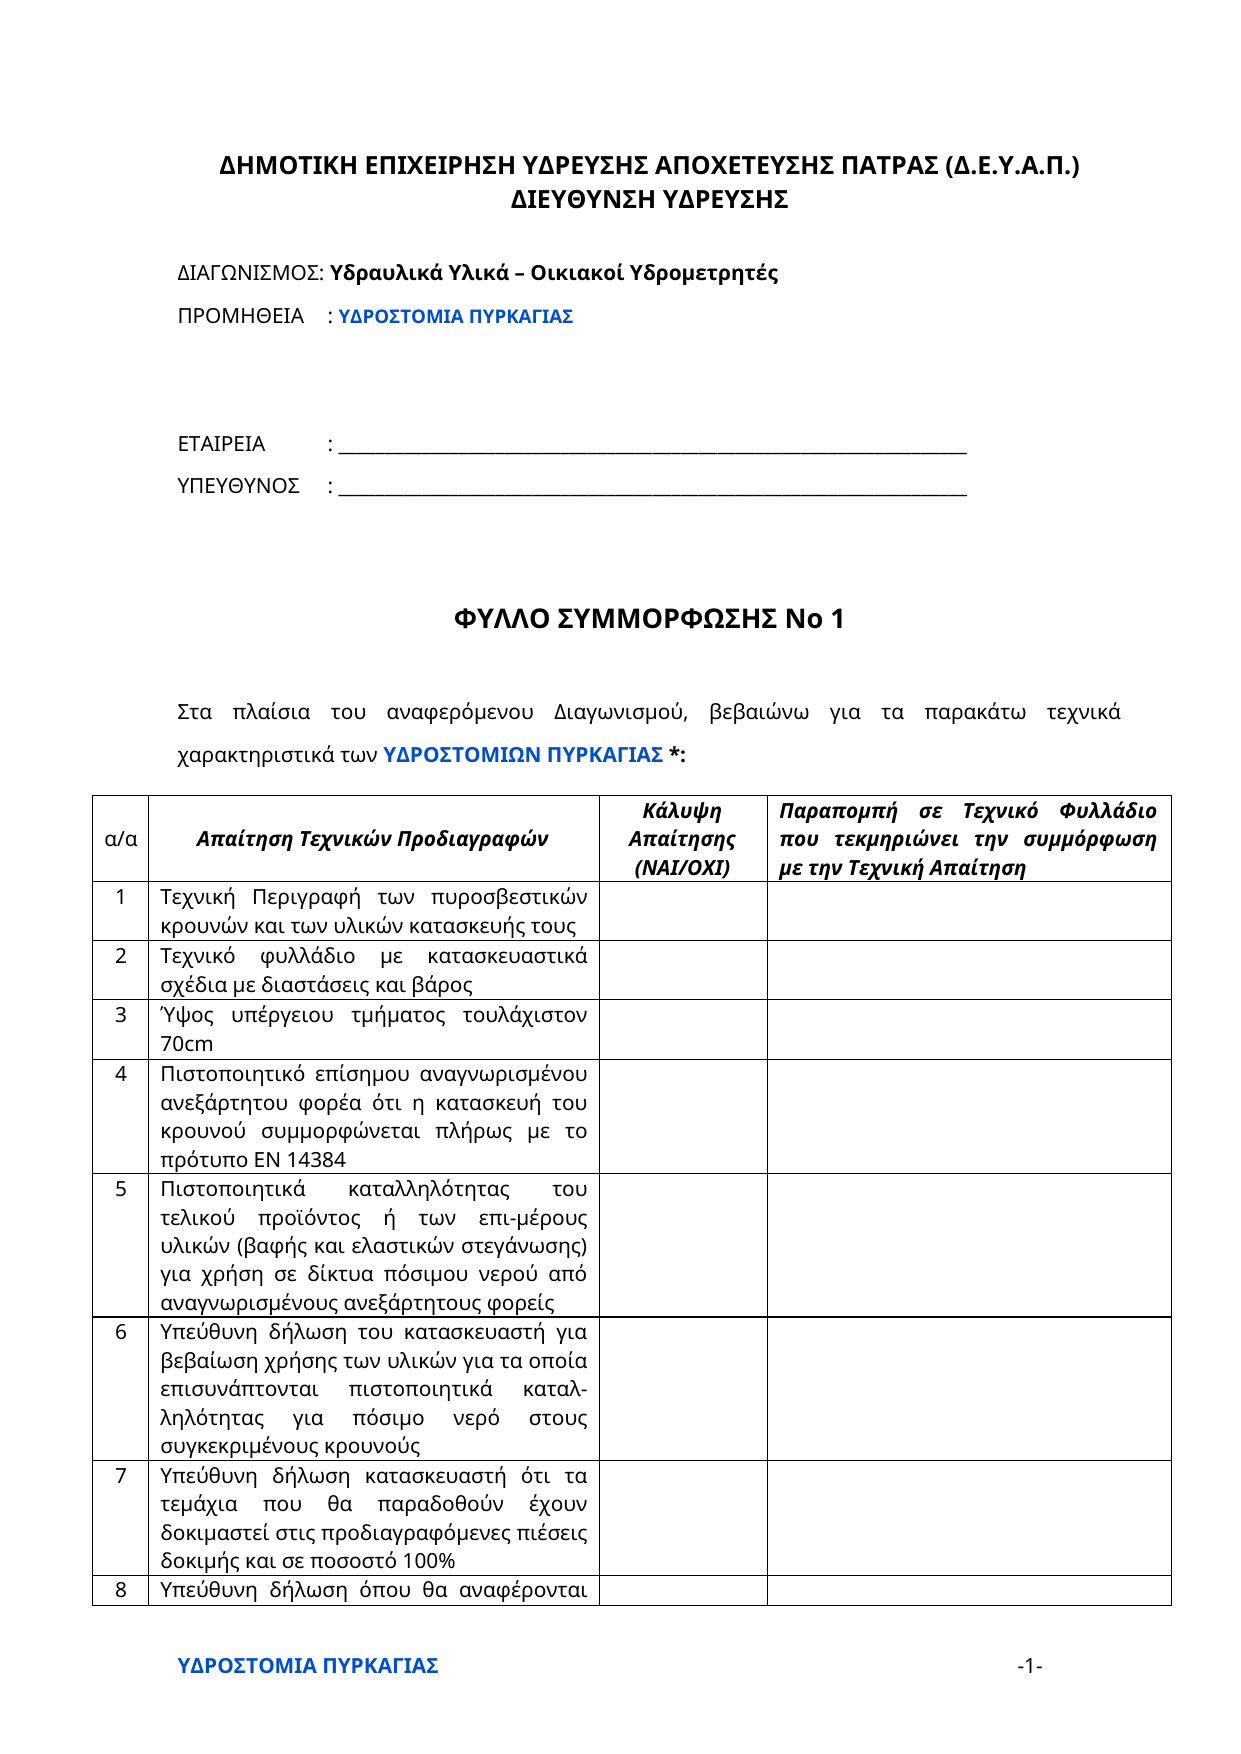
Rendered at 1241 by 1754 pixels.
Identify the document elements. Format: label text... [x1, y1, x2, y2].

table_cell [768, 1576, 1171, 1605]
table_cell Πιστοποιητικό επίσημου αναγνωρισμένου ανεξάρτητου φορέα ότι η κατασκευή του κρουνού συμμορφώνεται πλήρως με το πρότυπο ΕΝ 14384 [149, 1060, 599, 1173]
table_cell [149, 1576, 599, 1605]
table_cell 2 [93, 941, 148, 999]
text ΦΥΛΛΟ ΣΥΜΜΟΡΦΩΣΗΣ Νο 1 [177, 599, 1122, 636]
table_cell [768, 1060, 1171, 1173]
text ΔΙΕΥΘΥΝΣΗ ΥΔΡΕΥΣΗΣ [177, 182, 1122, 216]
table_cell Ύψος υπέργειου τμήματος τουλάχιστον 70cm [149, 1000, 599, 1058]
table_cell Πιστοποιητικά καταλληλότητας του τελικού προϊόντος ή των επι-μέρους υλικών (βαφής και ελαστικών στεγάνωσης) για χρήση σε δίκτυα πόσιμου νερού από αναγνωρισμένους ανεξάρτητους φορείς [149, 1174, 599, 1316]
table_cell [600, 1000, 767, 1058]
text ΥΠΕΥΘΥΝΟΣ : ____________________________________________________________________ [177, 471, 1122, 500]
table_cell [768, 882, 1171, 940]
table_cell [600, 1461, 767, 1574]
table_cell 8 [93, 1576, 148, 1605]
text ΠΡΟΜΗΘΕΙΑ : ΥΔΡΟΣΤΟΜΙΑ ΠΥΡΚΑΓΙΑΣ [177, 301, 1122, 329]
table_cell [600, 1318, 767, 1460]
text Στα πλαίσια του αναφερόμενου Διαγωνισμού, βεβαιώνω για τα παρακάτω τεχνικά χαρακτηριστικά των ΥΔΡΟΣΤΟΜΙΩΝ ΠΥΡΚΑΓΙΑΣ *: [177, 697, 1122, 768]
table_cell 4 [93, 1060, 148, 1173]
table_cell [768, 1461, 1171, 1574]
table_cell 6 [93, 1318, 148, 1460]
table_cell 1 [93, 882, 148, 940]
table_cell Υπεύθυνη δήλωση του κατασκευαστή για βεβαίωση χρήσης των υλικών για τα οποία επισυνάπτονται πιστοποιητικά καταλ-ληλότητας για πόσιμο νερό στους συγκεκριμένους κρουνούς [149, 1318, 599, 1460]
table_cell Τεχνική Περιγραφή των πυροσβεστικών κρουνών και των υλικών κατασκευής τους [149, 882, 599, 940]
text ΔΗΜΟΤΙΚΗ ΕΠΙΧΕΙΡΗΣΗ ΥΔΡΕΥΣΗΣ ΑΠΟΧΕΤΕΥΣΗΣ ΠΑΤΡΑΣ (Δ.Ε.Υ.Α.Π.) [177, 148, 1122, 182]
table_cell Υπεύθυνη δήλωση κατασκευαστή ότι τα τεμάχια που θα παραδοθούν έχουν δοκιμαστεί στις προδιαγραφόμενες πιέσεις δοκιμής και σε ποσοστό 100% [149, 1461, 599, 1574]
table_cell Τεχνικό φυλλάδιο με κατασκευαστικά σχέδια με διαστάσεις και βάρος [149, 941, 599, 999]
table_cell [768, 1174, 1171, 1316]
text ΔΙΑΓΩΝΙΣΜΟΣ: Υδραυλικά Υλικά – Οικιακοί Υδρομετρητές [177, 258, 1122, 287]
text ΕΤΑΙΡΕΙΑ : ____________________________________________________________________ [177, 429, 1122, 457]
table_cell [768, 1000, 1171, 1058]
table_cell 5 [93, 1174, 148, 1316]
table_cell [768, 941, 1171, 999]
table_cell 7 [93, 1461, 148, 1574]
table_cell 3 [93, 1000, 148, 1058]
table_cell [600, 882, 767, 940]
table_cell [768, 1318, 1171, 1460]
table_cell [600, 1174, 767, 1316]
table_cell [600, 941, 767, 999]
table_header Απαίτηση Τεχνικών Προδιαγραφών [149, 796, 599, 881]
table_header Κάλυψη Απαίτησης (ΝΑΙ/ΟΧΙ) [600, 796, 767, 881]
table_header α/α [93, 796, 148, 881]
table_cell [600, 1576, 767, 1605]
table_cell [600, 1060, 767, 1173]
table_header Παραπομπή σε Τεχνικό Φυλλάδιο που τεκμηριώνει την συμμόρφωση με την Τεχνική Απαίτηση [768, 796, 1171, 881]
